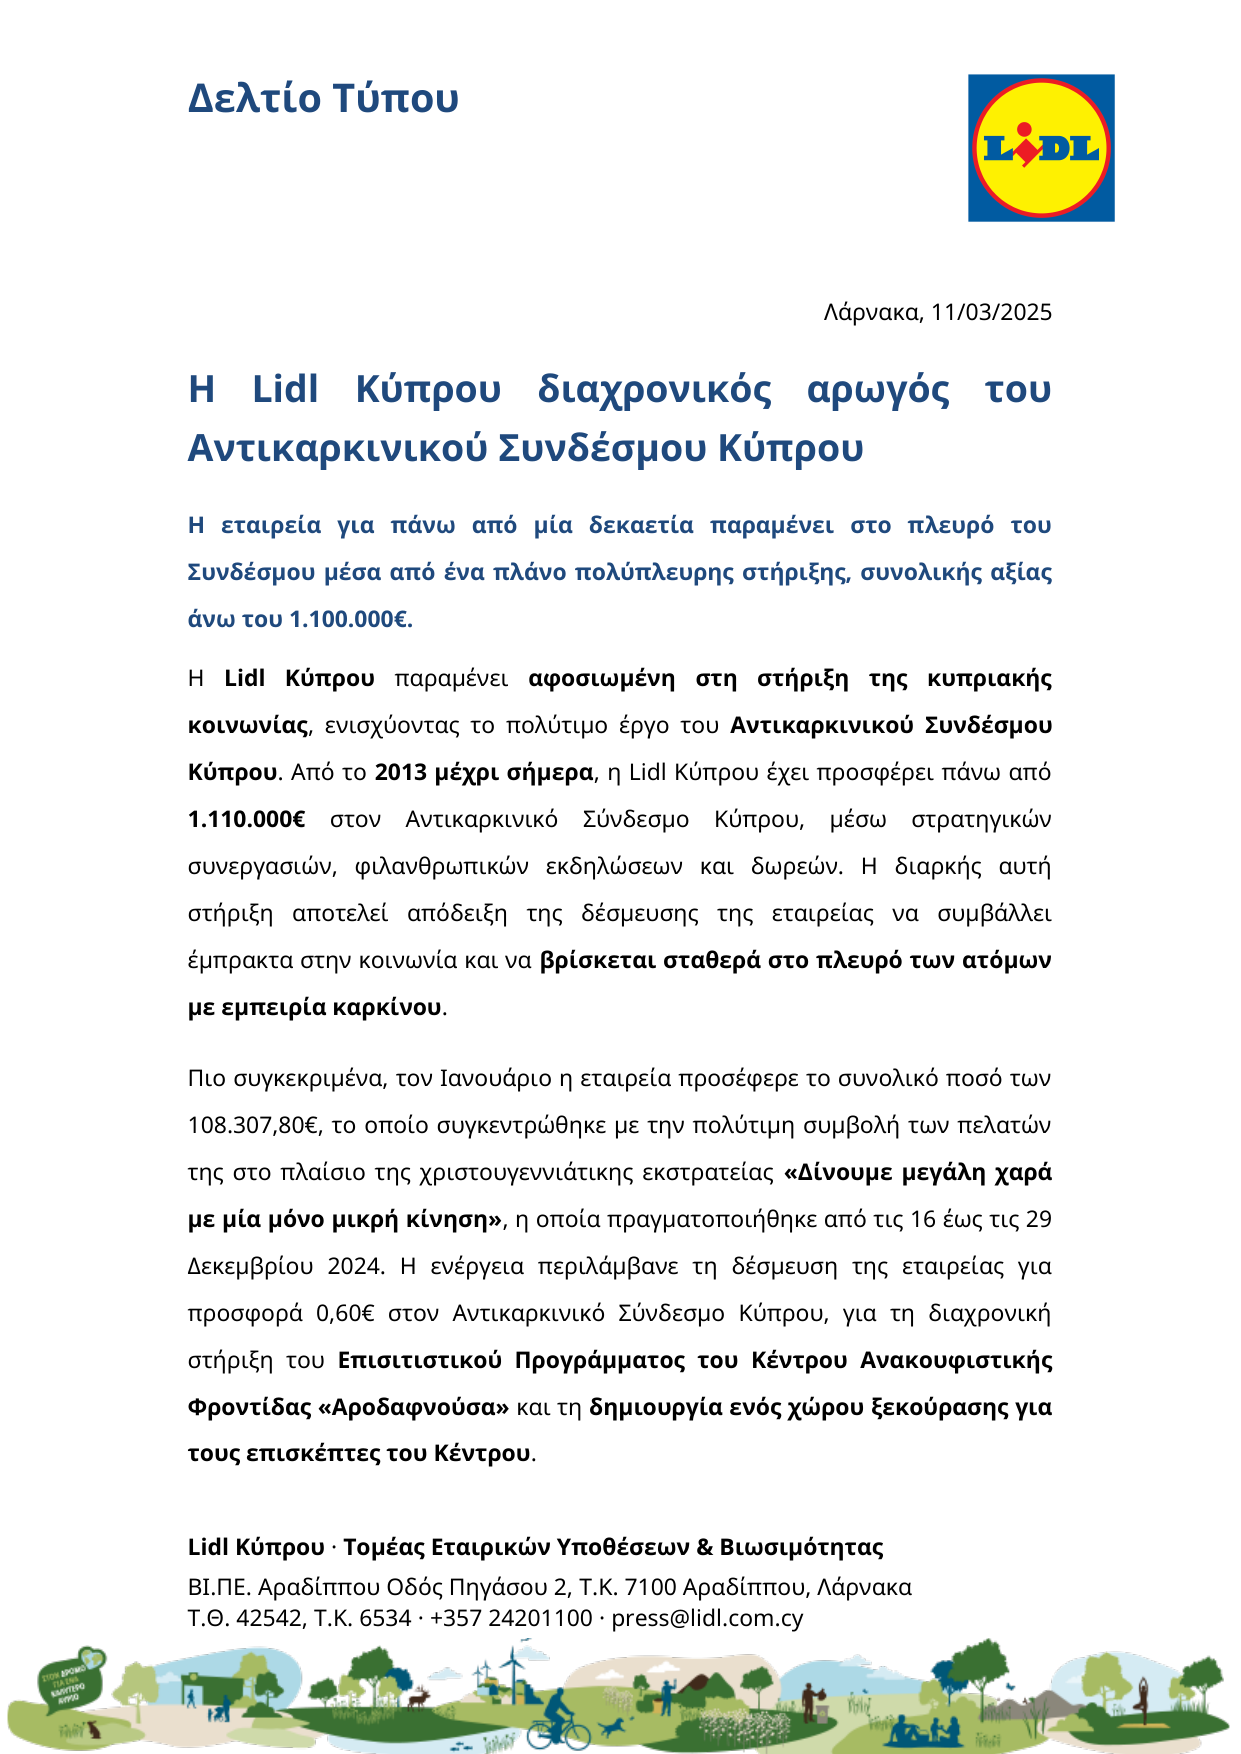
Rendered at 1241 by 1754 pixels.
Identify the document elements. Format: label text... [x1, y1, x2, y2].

text Λάρνακα, 11/03/2025 [187, 296, 1053, 327]
text Η εταιρεία για πάνω από μία δεκαετία παραμένει στο πλευρό του Συνδέσμου μέσα από ένα πλάνο πολύπλευρης στήριξης, συνολικής αξίας άνω του 1.100.000€. [187, 509, 1053, 634]
picture [967, 73, 1116, 223]
text Πιο συγκεκριμένα, τον Ιανουάριο η εταιρεία προσέφερε το συνολικό ποσό των 108.307,80€, το οποίο συγκεντρώθηκε με την πολύτιμη συμβολή των πελατών της στο πλαίσιο της χριστουγεννιάτικης εκστρατείας «Δίνουμε μεγάλη χαρά με μία μόνο μικρή κίνηση», η οποία πραγματοποιήθηκε από τις 16 έως τις 29 Δεκεμβρίου 2024. Η ενέργεια περιλάμβανε τη δέσμευση της εταιρείας για προσφορά 0,60€ στον Αντικαρκινικό Σύνδεσμο Κύπρου, για τη διαχρονική στήριξη του Επισιτιστικού Προγράμματος του Κέντρου Ανακουφιστικής Φροντίδας «Αροδαφνούσα» και τη δημιουργία ενός χώρου ξεκούρασης για τους επισκέπτες του Κέντρου. [187, 1062, 1053, 1468]
picture [6, 1638, 1233, 1754]
text Η Lidl Κύπρου παραμένει αφοσιωμένη στη στήριξη της κυπριακής κοινωνίας, ενισχύοντας το πολύτιμο έργο του Αντικαρκινικού Συνδέσμου Κύπρου. Από το 2013 μέχρι σήμερα, η Lidl Κύπρου έχει προσφέρει πάνω από 1.110.000€ στον Αντικαρκινικό Σύνδεσμο Κύπρου, μέσω στρατηγικών συνεργασιών, φιλανθρωπικών εκδηλώσεων και δωρεών. Η διαρκής αυτή στήριξη αποτελεί απόδειξη της δέσμευσης της εταιρείας να συμβάλλει έμπρακτα στην κοινωνία και να βρίσκεται σταθερά στο πλευρό των ατόμων με εμπειρία καρκίνου. [187, 662, 1053, 1022]
text Η Lidl Κύπρου διαχρονικός αρωγός του Αντικαρκινικού Συνδέσμου Κύπρου [187, 363, 1053, 472]
